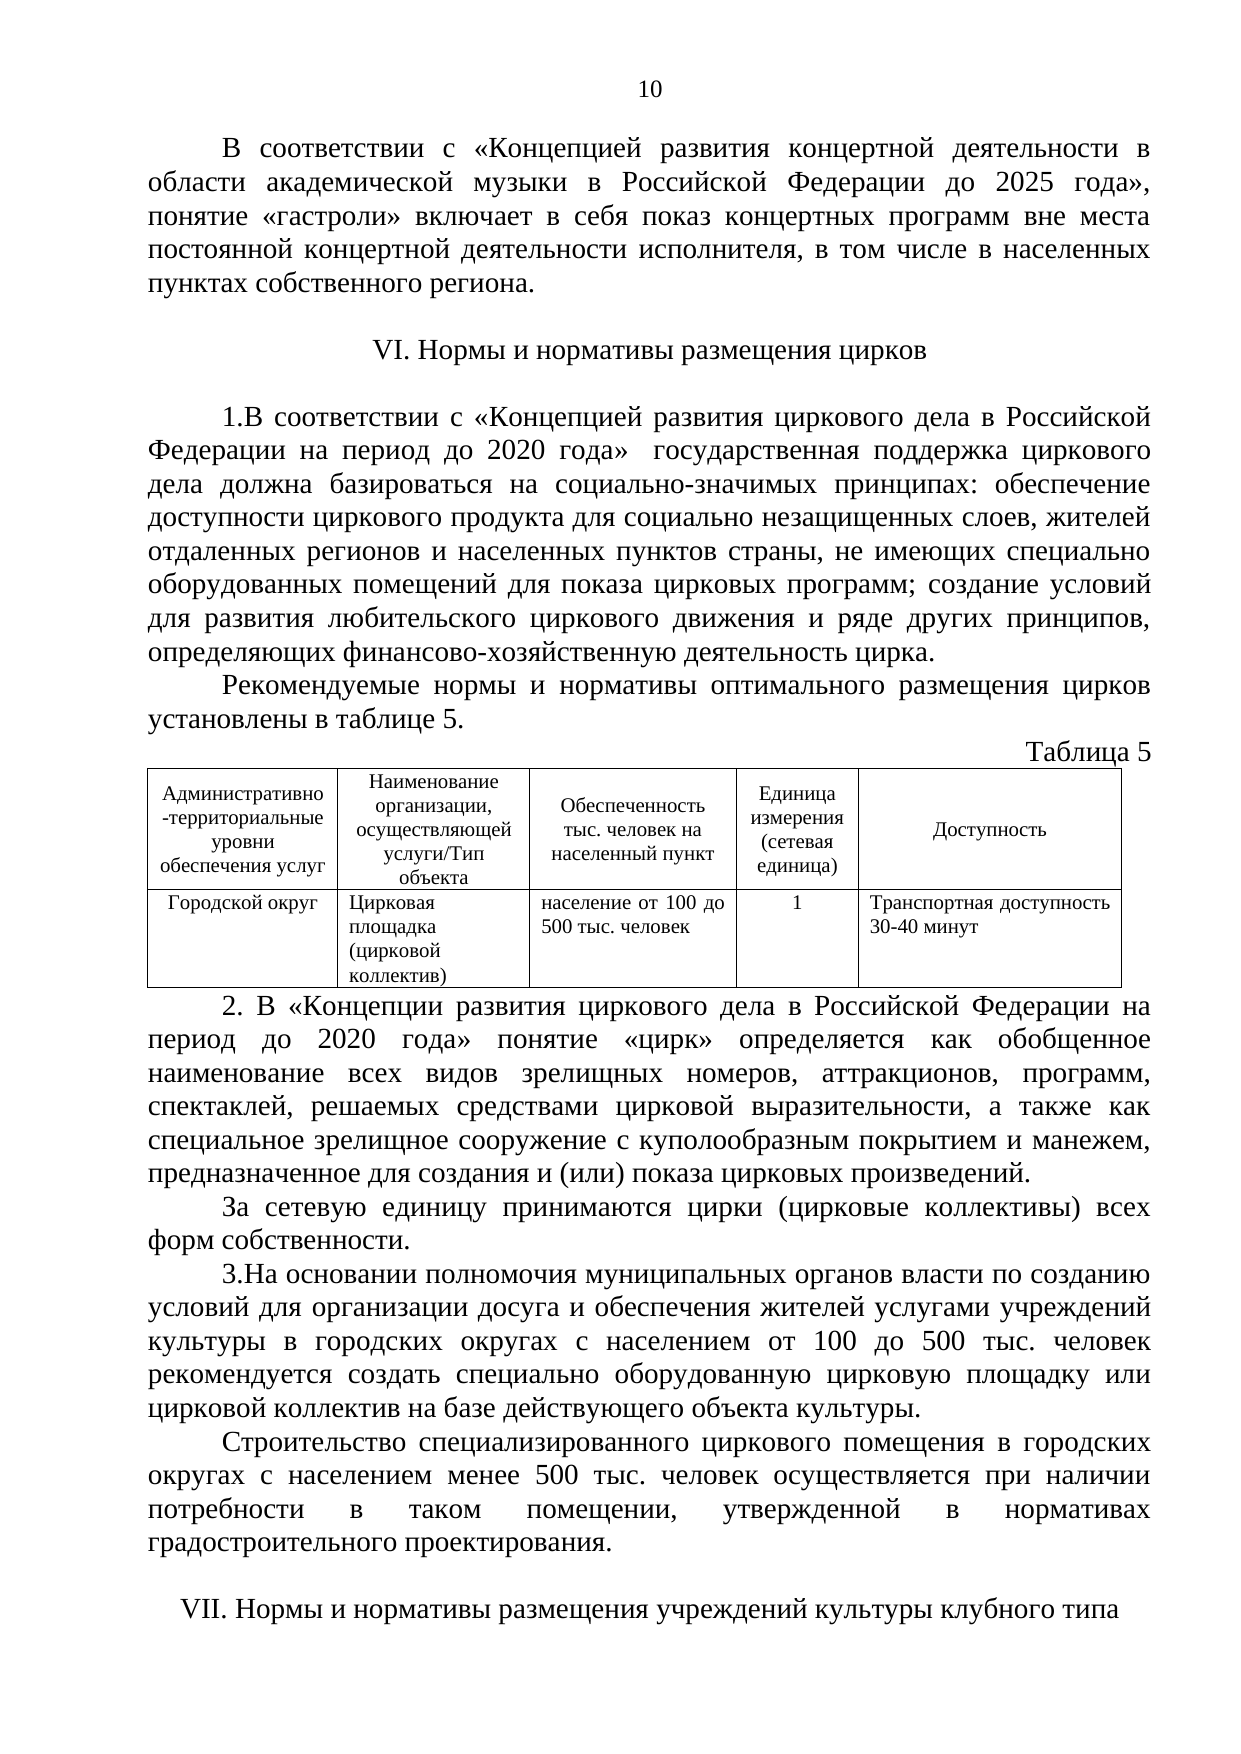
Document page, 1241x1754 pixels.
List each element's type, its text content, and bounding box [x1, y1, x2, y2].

table_cell Транспортная доступность 30-40 минут [859, 890, 1121, 987]
text Рекомендуемые нормы и нормативы оптимального размещения цирков установлены в таблице 5. [148, 667, 1152, 734]
text VI. Нормы и нормативы размещения цирков [148, 332, 1152, 365]
table_header Наименование организации, осуществляющей услуги/Тип объекта [338, 769, 529, 889]
text 1.В соответствии с «Концепцией развития циркового дела в Российской Федерации на период до 2020 года» государственная поддержка циркового дела должна базироваться на социально-значимых принципах: обеспечение доступности циркового продукта для социально незащищенных слоев, жителей отдаленных регионов и населенных пунктов страны, не имеющих специально оборудованных помещений для показа цирковых программ; создание условий для развития любительского циркового движения и ряде других принципов, определяющих финансово-хозяйственную деятельность цирка. [148, 399, 1152, 667]
table_header Обеспеченность тыс. человек на населенный пункт [530, 769, 736, 889]
table_cell Цирковая площадка (цирковой коллектив) [338, 890, 529, 987]
text 3.На основании полномочия муниципальных органов власти по созданию условий для организации досуга и обеспечения жителей услугами учреждений культуры в городских округах с населением от 100 до 500 тыс. человек рекомендуется создать специально оборудованную цирковую площадку или цирковой коллектив на базе действующего объекта культуры. [148, 1256, 1152, 1424]
text Строительство специализированного циркового помещения в городских округах с населением менее 500 тыс. человек осуществляется при наличии потребности в таком помещении, утвержденной в нормативах градостроительного проектирования. [148, 1424, 1152, 1558]
table_cell Городской округ [148, 890, 337, 987]
table_cell население от 100 до 500 тыс. человек [530, 890, 736, 987]
table_cell 1 [737, 890, 858, 987]
table_header Единица измерения (сетевая единица) [737, 769, 858, 889]
table_header Административно-территориальные уровни обеспечения услуг [148, 769, 337, 889]
text 2. В «Концепции развития циркового дела в Российской Федерации на период до 2020 года» понятие «цирк» определяется как обобщенное наименование всех видов зрелищных номеров, аттракционов, программ, спектаклей, решаемых средствами цирковой выразительности, а также как специальное зрелищное сооружение с куполообразным покрытием и манежем, предназначенное для создания и (или) показа цирковых произведений. [148, 988, 1152, 1189]
text VII. Нормы и нормативы размещения учреждений культуры клубного типа [148, 1591, 1152, 1625]
text В соответствии с «Концепцией развития концертной деятельности в области академической музыки в Российской Федерации до 2025 года», понятие «гастроли» включает в себя показ концертных программ вне места постоянной концертной деятельности исполнителя, в том числе в населенных пунктах собственного региона. [148, 131, 1152, 298]
text За сетевую единицу принимаются цирки (цирковые коллективы) всех форм собственности. [148, 1189, 1152, 1256]
table_header Доступность [859, 769, 1121, 889]
text Таблица 5 [148, 734, 1152, 768]
